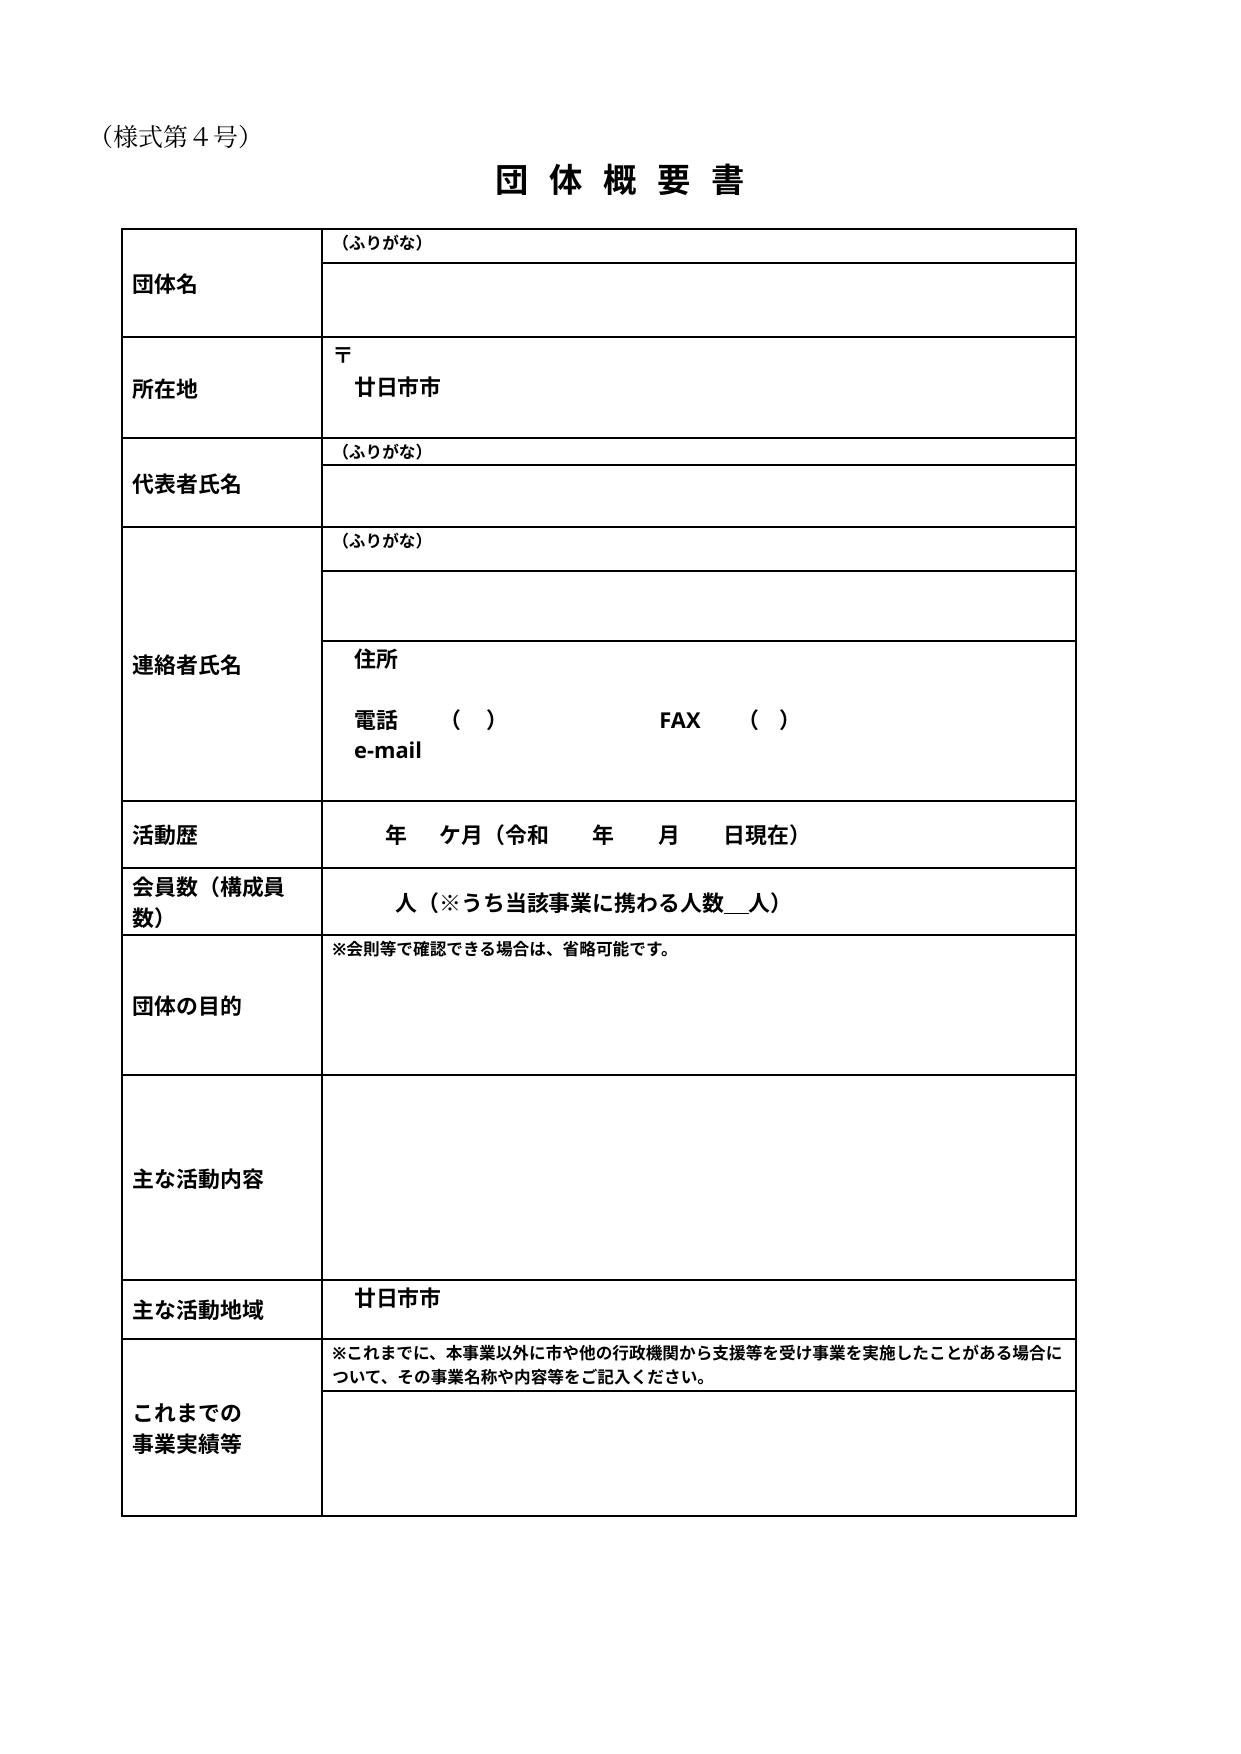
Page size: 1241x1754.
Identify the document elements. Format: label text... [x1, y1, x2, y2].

table_cell 〒 廿日市市 [323, 338, 1075, 437]
table_cell これまでの 事業実績等 [123, 1340, 321, 1515]
table_cell 住所 電話 （ ） FAX （ ） e-mail [323, 642, 1075, 799]
text 団体概要書 [89, 154, 1152, 202]
table_header 団体名 [123, 230, 321, 336]
table_header （ふりがな） [323, 230, 1075, 262]
table_cell ※会則等で確認できる場合は、省略可能です。 [323, 936, 1075, 1074]
table_cell 会員数（構成員数） [123, 869, 321, 934]
table_cell 廿日市市 [323, 1281, 1075, 1338]
table_cell 活動歴 [123, 802, 321, 867]
table_cell 連絡者氏名 [123, 528, 321, 799]
table_cell [323, 466, 1075, 526]
table_cell [323, 1076, 1075, 1279]
table_cell 代表者氏名 [123, 439, 321, 526]
table_cell 年 ケ月（令和 年 月 日現在） [323, 802, 1075, 867]
table_cell （ふりがな） [323, 439, 1075, 463]
table_cell （ふりがな） [323, 528, 1075, 570]
table_cell 主な活動内容 [123, 1076, 321, 1279]
table_cell 団体の目的 [123, 936, 321, 1074]
table_cell [323, 572, 1075, 640]
table_cell ※これまでに、本事業以外に市や他の行政機関から支援等を受け事業を実施したことがある場合について、その事業名称や内容等をご記入ください。 [323, 1340, 1075, 1390]
table_cell [323, 1392, 1075, 1515]
table_cell 主な活動地域 [123, 1281, 321, 1338]
table_cell [323, 264, 1075, 336]
text （様式第４号） [89, 118, 1152, 154]
table_cell 人（※うち当該事業に携わる人数 人） [323, 869, 1075, 934]
table_cell 所在地 [123, 338, 321, 437]
